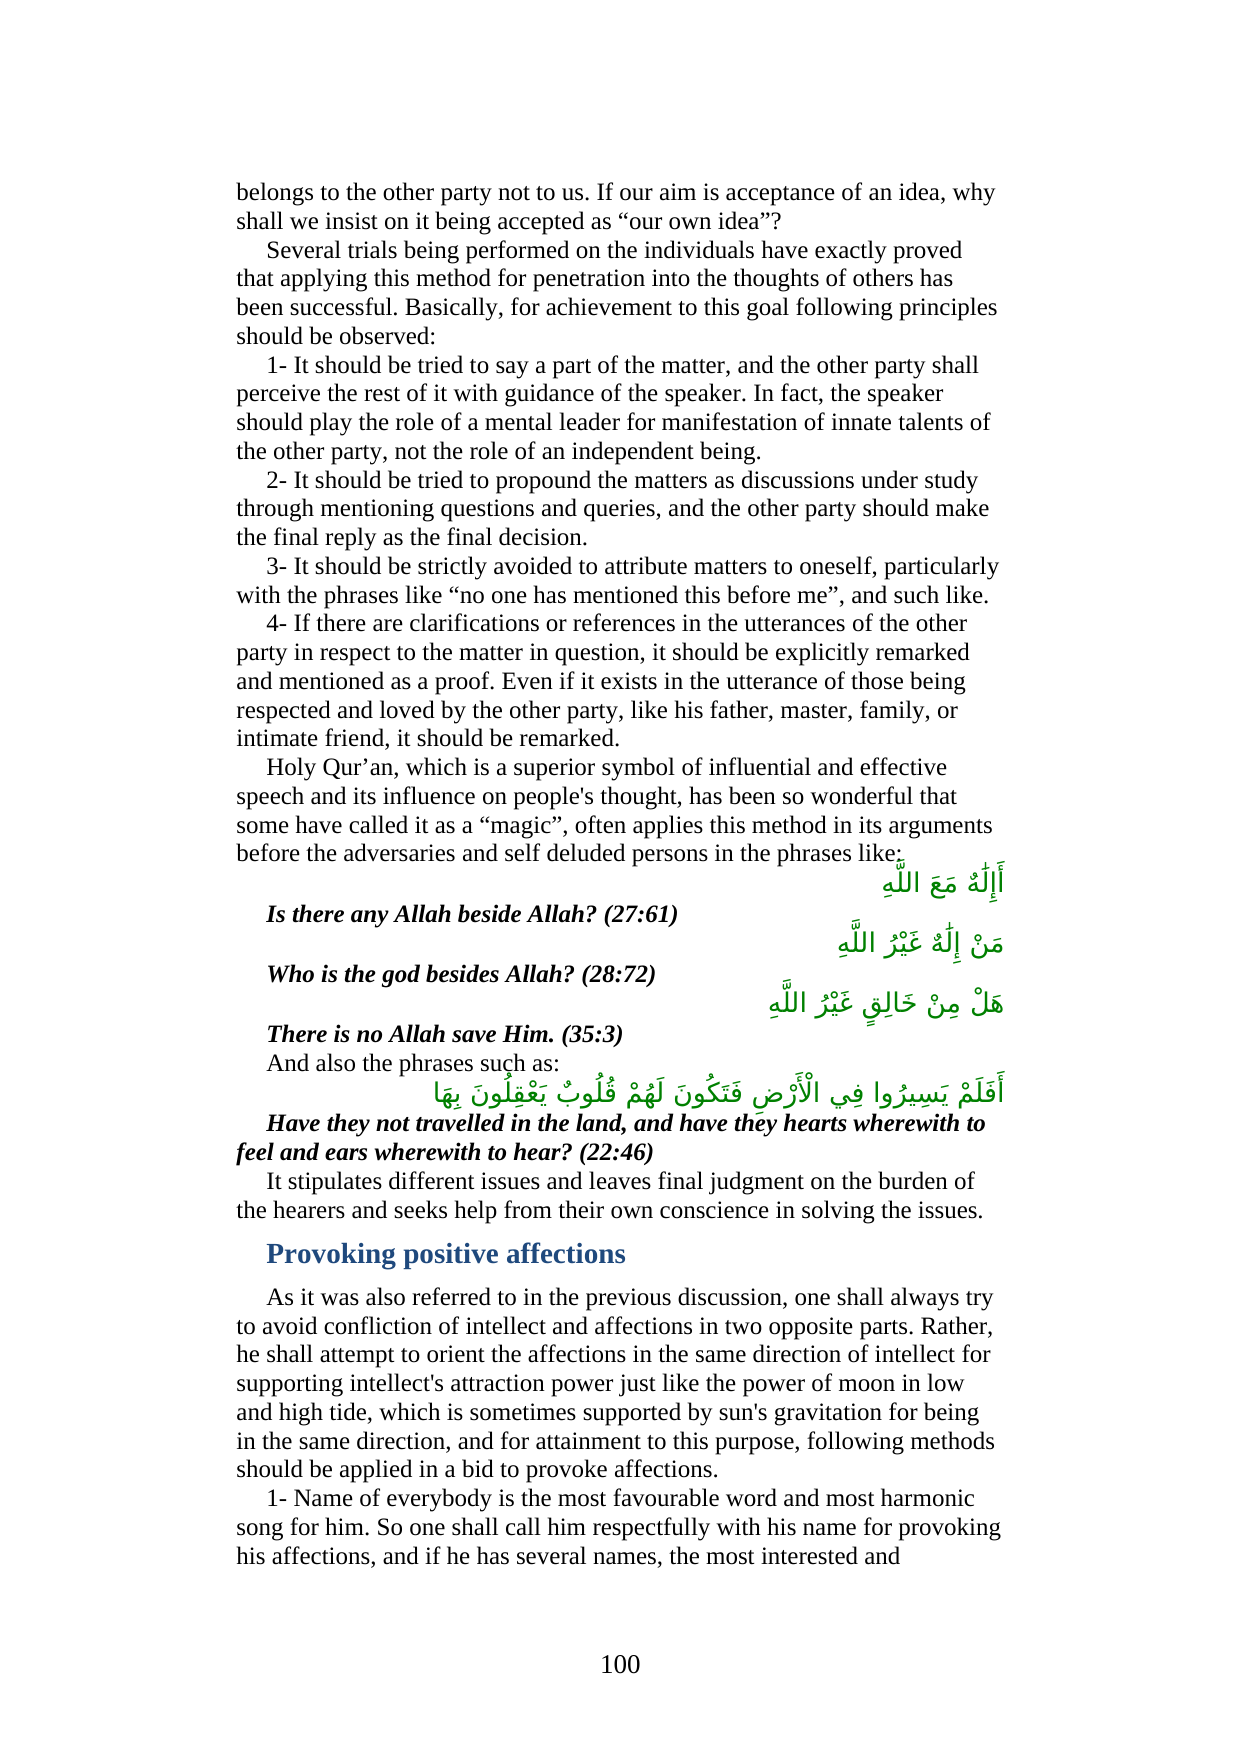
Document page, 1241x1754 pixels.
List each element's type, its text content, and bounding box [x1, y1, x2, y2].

text Holy Qur’an, which is a superior symbol of influential and effective speech and its influence on people's thought, has been so wonderful that some have called it as a “magic”, often applies this method in its arguments before the adversaries and self deluded persons in the phrases like: [236, 752, 1004, 867]
text Who is the god besides Allah? (28:72) [236, 959, 1004, 988]
text Have they not travelled in the land, and have they hearts wherewith to feel and ears wherewith to hear? (22:46) [236, 1108, 1004, 1166]
text 3- It should be strictly avoided to attribute matters to oneself, particularly with the phrases like “no one has mentioned this before me”, and such like. [236, 551, 1004, 608]
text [236, 1483, 1004, 1569]
text As it was also referred to in the previous discussion, one shall always try to avoid confliction of intellect and affections in two opposite parts. Rather, he shall attempt to orient the affections in the same direction of intellect for supporting intellect's attraction power just like the power of moon in low and high tide, which is sometimes supported by sun's gravitation for being in the same direction, and for attainment to this purpose, following methods should be applied in a bid to provoke affections. [236, 1282, 1004, 1483]
text 1- It should be tried to say a part of the matter, and the other party shall perceive the rest of it with guidance of the speaker. In fact, the speaker should play the role of a mental leader for manifestation of innate talents of the other party, not the role of an independent being. [236, 350, 1004, 465]
text It stipulates different issues and leaves final judgment on the burden of the hearers and seeks help from their own conscience in solving the issues. [236, 1166, 1004, 1223]
text And also the phrases such as: [236, 1048, 1004, 1077]
text 4- If there are clarifications or references in the utterances of the other party in respect to the matter in question, it should be explicitly remarked and mentioned as a proof. Even if it exists in the utterance of those being respected and loved by the other party, like his father, master, family, or intimate friend, it should be remarked. [236, 608, 1004, 752]
text 2- It should be tried to propound the matters as discussions under study through mentioning questions and queries, and the other party should make the final reply as the final decision. [236, 465, 1004, 551]
subtitle Provoking positive affections [236, 1236, 1004, 1269]
text There is no Allah save Him. (35:3) [236, 1019, 1004, 1048]
text Several trials being performed on the individuals have exactly proved that applying this method for penetration into the thoughts of others has been successful. Basically, for achievement to this goal following principles should be observed: [236, 235, 1004, 350]
text أَفَلَمْ يَسِيرُوا فِي الْأَرْضِ فَتَكُونَ لَهُمْ قُلُوبٌ يَعْقِلُونَ بِهَا [236, 1077, 1004, 1108]
text مَنْ إِلَٰهٌ غَيْرُ اللَّهِ [236, 927, 1004, 959]
text Is there any Allah beside Allah? (27:61) [236, 899, 1004, 927]
text أَإِلَٰهٌ مَعَ اللَّهِ [236, 867, 1004, 899]
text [236, 177, 1004, 235]
text هَلْ مِنْ خَالِقٍ غَيْرُ اللَّهِ [236, 988, 1004, 1019]
